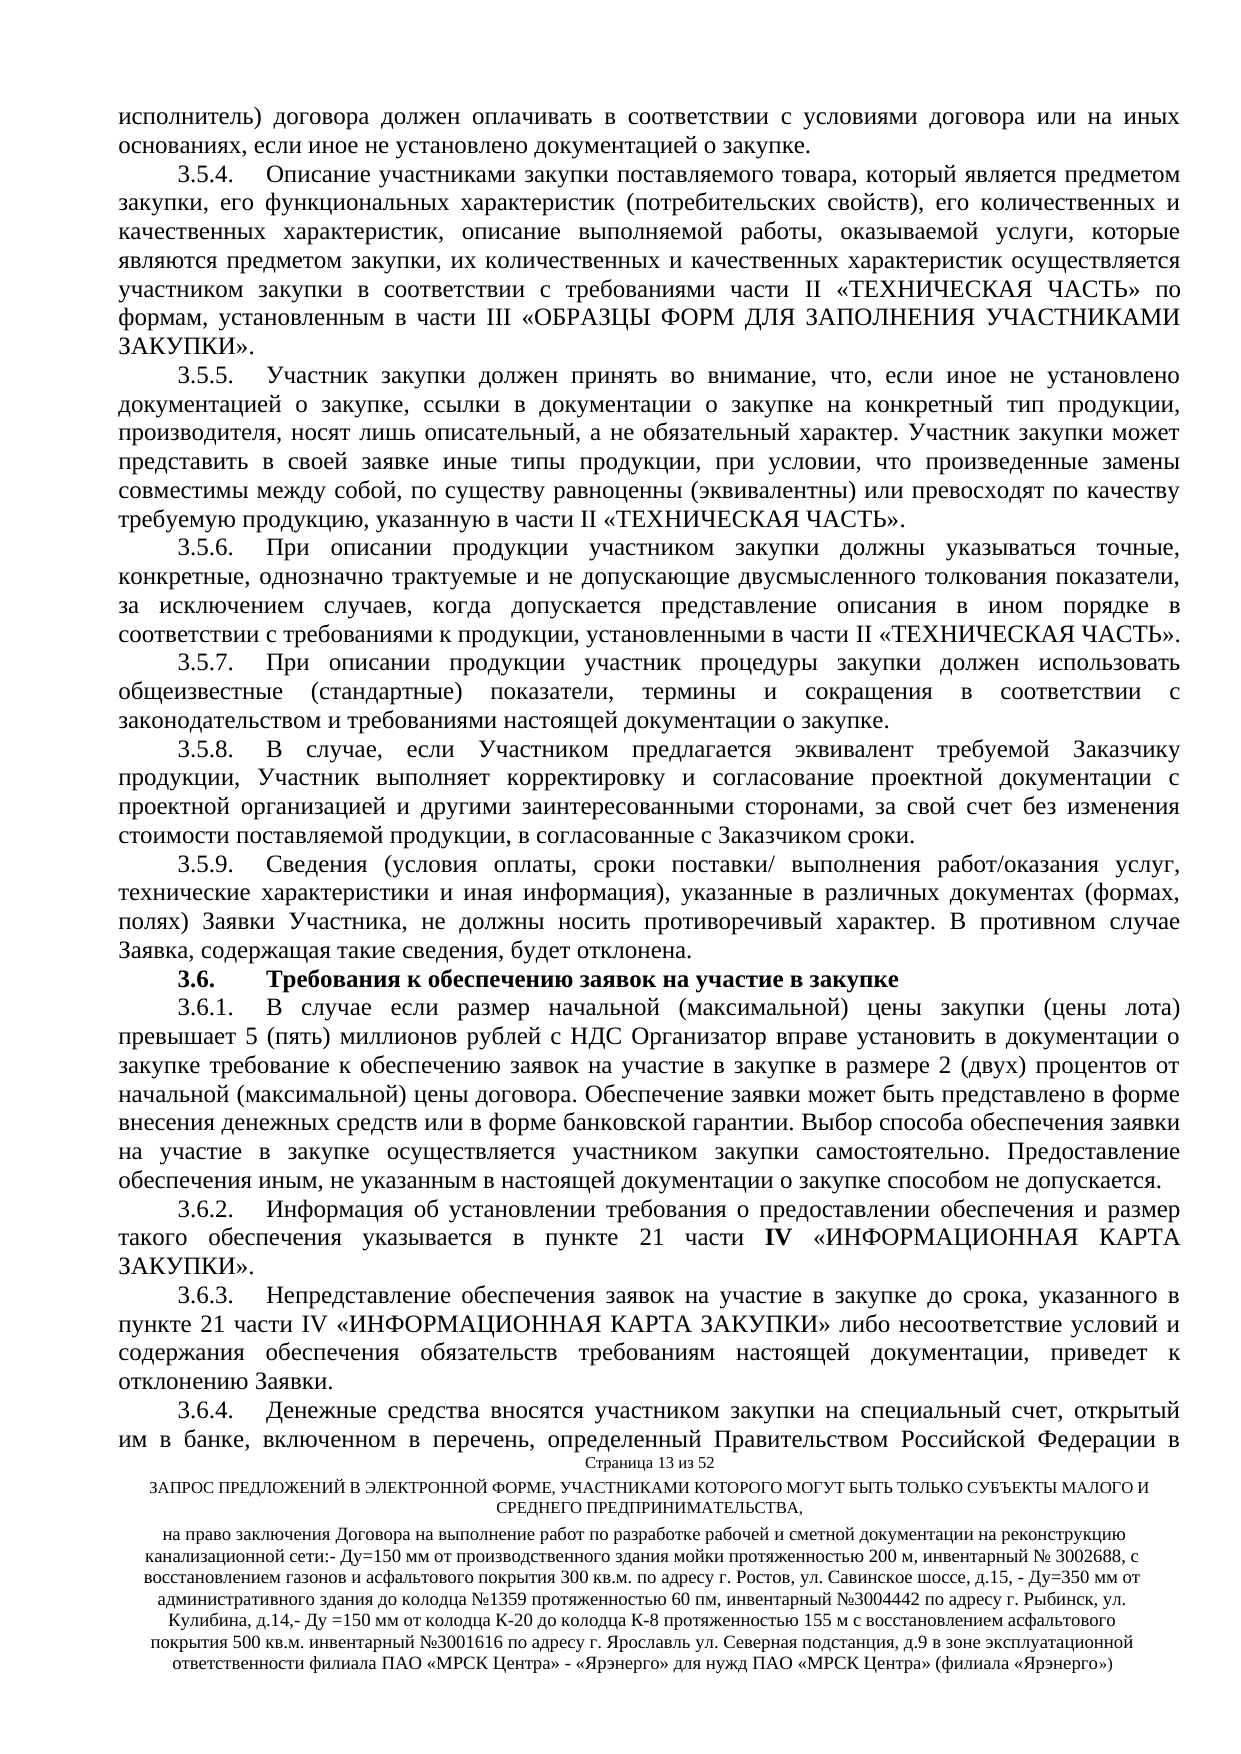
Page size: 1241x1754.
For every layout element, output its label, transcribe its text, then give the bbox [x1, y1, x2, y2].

subtitle В случае, если Участником предлагается эквивалент требуемой Заказчику продукции, Участник выполняет корректировку и согласование проектной документации с проектной организацией и другими заинтересованными сторонами, за свой счет без изменения стоимости поставляемой продукции, в согласованные с Заказчиком сроки. [118, 734, 1181, 849]
subtitle Непредставление обеспечения заявок на участие в закупке до срока, указанного в пункте 21 части IV «ИНФОРМАЦИОННАЯ КАРТА ЗАКУПКИ» либо несоответствие условий и содержания обеспечения обязательств требованиям настоящей документации, приведет к отклонению Заявки. [118, 1280, 1181, 1395]
subtitle Требования к обеспечению заявок на участие в закупке [118, 964, 1181, 992]
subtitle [118, 1395, 1181, 1452]
subtitle Описание участниками закупки поставляемого товара, который является предметом закупки, его функциональных характеристик (потребительских свойств), его количественных и качественных характеристик, описание выполняемой работы, оказываемой услуги, которые являются предметом закупки, их количественных и качественных характеристик осуществляется участником закупки в соответствии с требованиями части II «ТЕХНИЧЕСКАЯ ЧАСТЬ» по формам, установленным в части III «ОБРАЗЦЫ ФОРМ ДЛЯ ЗАПОЛНЕНИЯ УЧАСТНИКАМИ ЗАКУПКИ». [118, 159, 1181, 360]
subtitle В случае если размер начальной (максимальной) цены закупки (цены лота) превышает 5 (пять) миллионов рублей с НДС Организатор вправе установить в документации о закупке требование к обеспечению заявок на участие в закупке в размере 2 (двух) процентов от начальной (максимальной) цены договора. Обеспечение заявки может быть представлено в форме внесения денежных средств или в форме банковской гарантии. Выбор способа обеспечения заявки на участие в закупке осуществляется участником закупки самостоятельно. Предоставление обеспечения иным, не указанным в настоящей документации о закупке способом не допускается. [118, 992, 1181, 1194]
subtitle Участник закупки должен принять во внимание, что, если иное не установлено документацией о закупке, ссылки в документации о закупке на конкретный тип продукции, производителя, носят лишь описательный, а не обязательный характер. Участник закупки может представить в своей заявке иные типы продукции, при условии, что произведенные замены совместимы между собой, по существу равноценны (эквивалентны) или превосходят по качеству требуемую продукцию, указанную в части II «ТЕХНИЧЕСКАЯ ЧАСТЬ». [118, 360, 1181, 532]
subtitle При описании продукции участник процедуры закупки должен использовать общеизвестные (стандартные) показатели, термины и сокращения в соответствии с законодательством и требованиями настоящей документации о закупке. [118, 647, 1181, 734]
subtitle При описании продукции участником закупки должны указываться точные, конкретные, однозначно трактуемые и не допускающие двусмысленного толкования показатели, за исключением случаев, когда допускается представление описания в ином порядке в соответствии с требованиями к продукции, установленными в части II «ТЕХНИЧЕСКАЯ ЧАСТЬ». [118, 532, 1181, 647]
subtitle Сведения (условия оплаты, сроки поставки/ выполнения работ/оказания услуг, технические характеристики и иная информация), указанные в различных документах (формах, полях) Заявки Участника, не должны носить противоречивый характер. В противном случае Заявка, содержащая такие сведения, будет отклонена. [118, 849, 1181, 964]
subtitle Информация об установлении требования о предоставлении обеспечения и размер такого обеспечения указывается в пункте 21 части IV «ИНФОРМАЦИОННАЯ КАРТА ЗАКУПКИ». [118, 1194, 1181, 1280]
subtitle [118, 101, 1181, 159]
